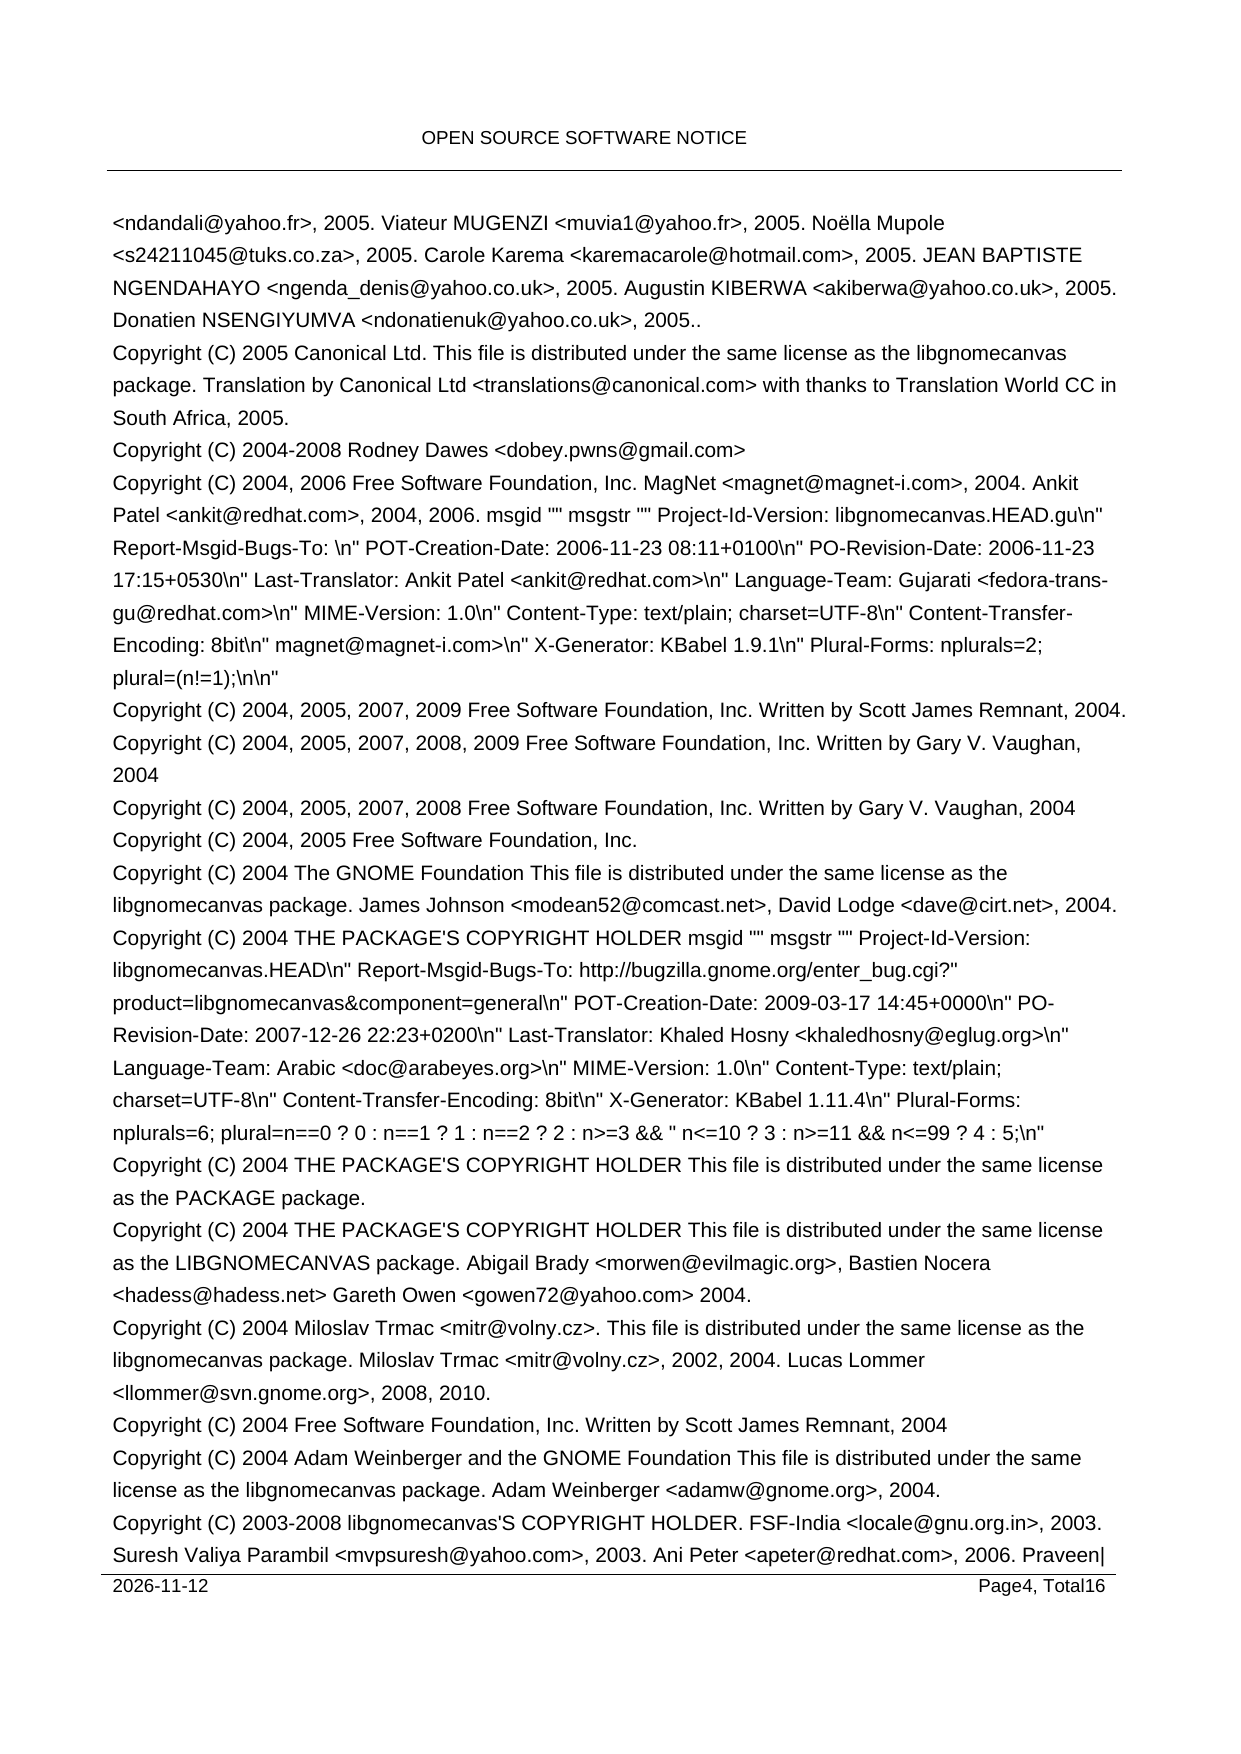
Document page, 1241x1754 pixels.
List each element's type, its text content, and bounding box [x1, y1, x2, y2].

text Copyright (C) 2004 THE PACKAGE'S COPYRIGHT HOLDER This file is distributed under the same license as the PACKAGE package. [112, 1149, 1128, 1214]
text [112, 1506, 1128, 1571]
text Copyright (C) 2004, 2005 Free Software Foundation, Inc. [112, 824, 1128, 856]
text Copyright (C) 2004, 2005, 2007, 2008, 2009 Free Software Foundation, Inc. Written by Gary V. Vaughan, 2004 [112, 726, 1128, 791]
text Copyright (C) 2004, 2005, 2007, 2009 Free Software Foundation, Inc. Written by Scott James Remnant, 2004. [112, 694, 1128, 726]
text Copyright (C) 2004 Free Software Foundation, Inc. Written by Scott James Remnant, 2004 [112, 1409, 1128, 1441]
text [112, 206, 1128, 336]
text Copyright (C) 2004 Miloslav Trmac <mitr@volny.cz>. This file is distributed under the same license as the libgnomecanvas package. Miloslav Trmac <mitr@volny.cz>, 2002, 2004. Lucas Lommer <llommer@svn.gnome.org>, 2008, 2010. [112, 1311, 1128, 1409]
text Copyright (C) 2004 THE PACKAGE'S COPYRIGHT HOLDER This file is distributed under the same license as the LIBGNOMECANVAS package. Abigail Brady <morwen@evilmagic.org>, Bastien Nocera <hadess@hadess.net> Gareth Owen <gowen72@yahoo.com> 2004. [112, 1214, 1128, 1311]
text Copyright (C) 2004, 2006 Free Software Foundation, Inc. MagNet <magnet@magnet-i.com>, 2004. Ankit Patel <ankit@redhat.com>, 2004, 2006. msgid "" msgstr "" Project-Id-Version: libgnomecanvas.HEAD.gu\n" Report-Msgid-Bugs-To: \n" POT-Creation-Date: 2006-11-23 08:11+0100\n" PO-Revision-Date: 2006-11-23 17:15+0530\n" Last-Translator: Ankit Patel <ankit@redhat.com>\n" Language-Team: Gujarati <fedora-trans-gu@redhat.com>\n" MIME-Version: 1.0\n" Content-Type: text/plain; charset=UTF-8\n" Content-Transfer-Encoding: 8bit\n" magnet@magnet-i.com>\n" X-Generator: KBabel 1.9.1\n" Plural-Forms: nplurals=2; plural=(n!=1);\n\n" [112, 466, 1128, 694]
text Copyright (C) 2005 Canonical Ltd. This file is distributed under the same license as the libgnomecanvas package. Translation by Canonical Ltd <translations@canonical.com> with thanks to Translation World CC in South Africa, 2005. [112, 336, 1128, 434]
text Copyright (C) 2004 Adam Weinberger and the GNOME Foundation This file is distributed under the same license as the libgnomecanvas package. Adam Weinberger <adamw@gnome.org>, 2004. [112, 1441, 1128, 1506]
text Copyright (C) 2004-2008 Rodney Dawes <dobey.pwns@gmail.com> [112, 434, 1128, 466]
text Copyright (C) 2004, 2005, 2007, 2008 Free Software Foundation, Inc. Written by Gary V. Vaughan, 2004 [112, 791, 1128, 824]
text Copyright (C) 2004 THE PACKAGE'S COPYRIGHT HOLDER msgid "" msgstr "" Project-Id-Version: libgnomecanvas.HEAD\n" Report-Msgid-Bugs-To: http://bugzilla.gnome.org/enter_bug.cgi?" product=libgnomecanvas&component=general\n" POT-Creation-Date: 2009-03-17 14:45+0000\n" PO-Revision-Date: 2007-12-26 22:23+0200\n" Last-Translator: Khaled Hosny <khaledhosny@eglug.org>\n" Language-Team: Arabic <doc@arabeyes.org>\n" MIME-Version: 1.0\n" Content-Type: text/plain; charset=UTF-8\n" Content-Transfer-Encoding: 8bit\n" X-Generator: KBabel 1.11.4\n" Plural-Forms: nplurals=6; plural=n==0 ? 0 : n==1 ? 1 : n==2 ? 2 : n>=3 && " n<=10 ? 3 : n>=11 && n<=99 ? 4 : 5;\n" [112, 921, 1128, 1149]
text Copyright (C) 2004 The GNOME Foundation This file is distributed under the same license as the libgnomecanvas package. James Johnson <modean52@comcast.net>, David Lodge <dave@cirt.net>, 2004. [112, 856, 1128, 921]
